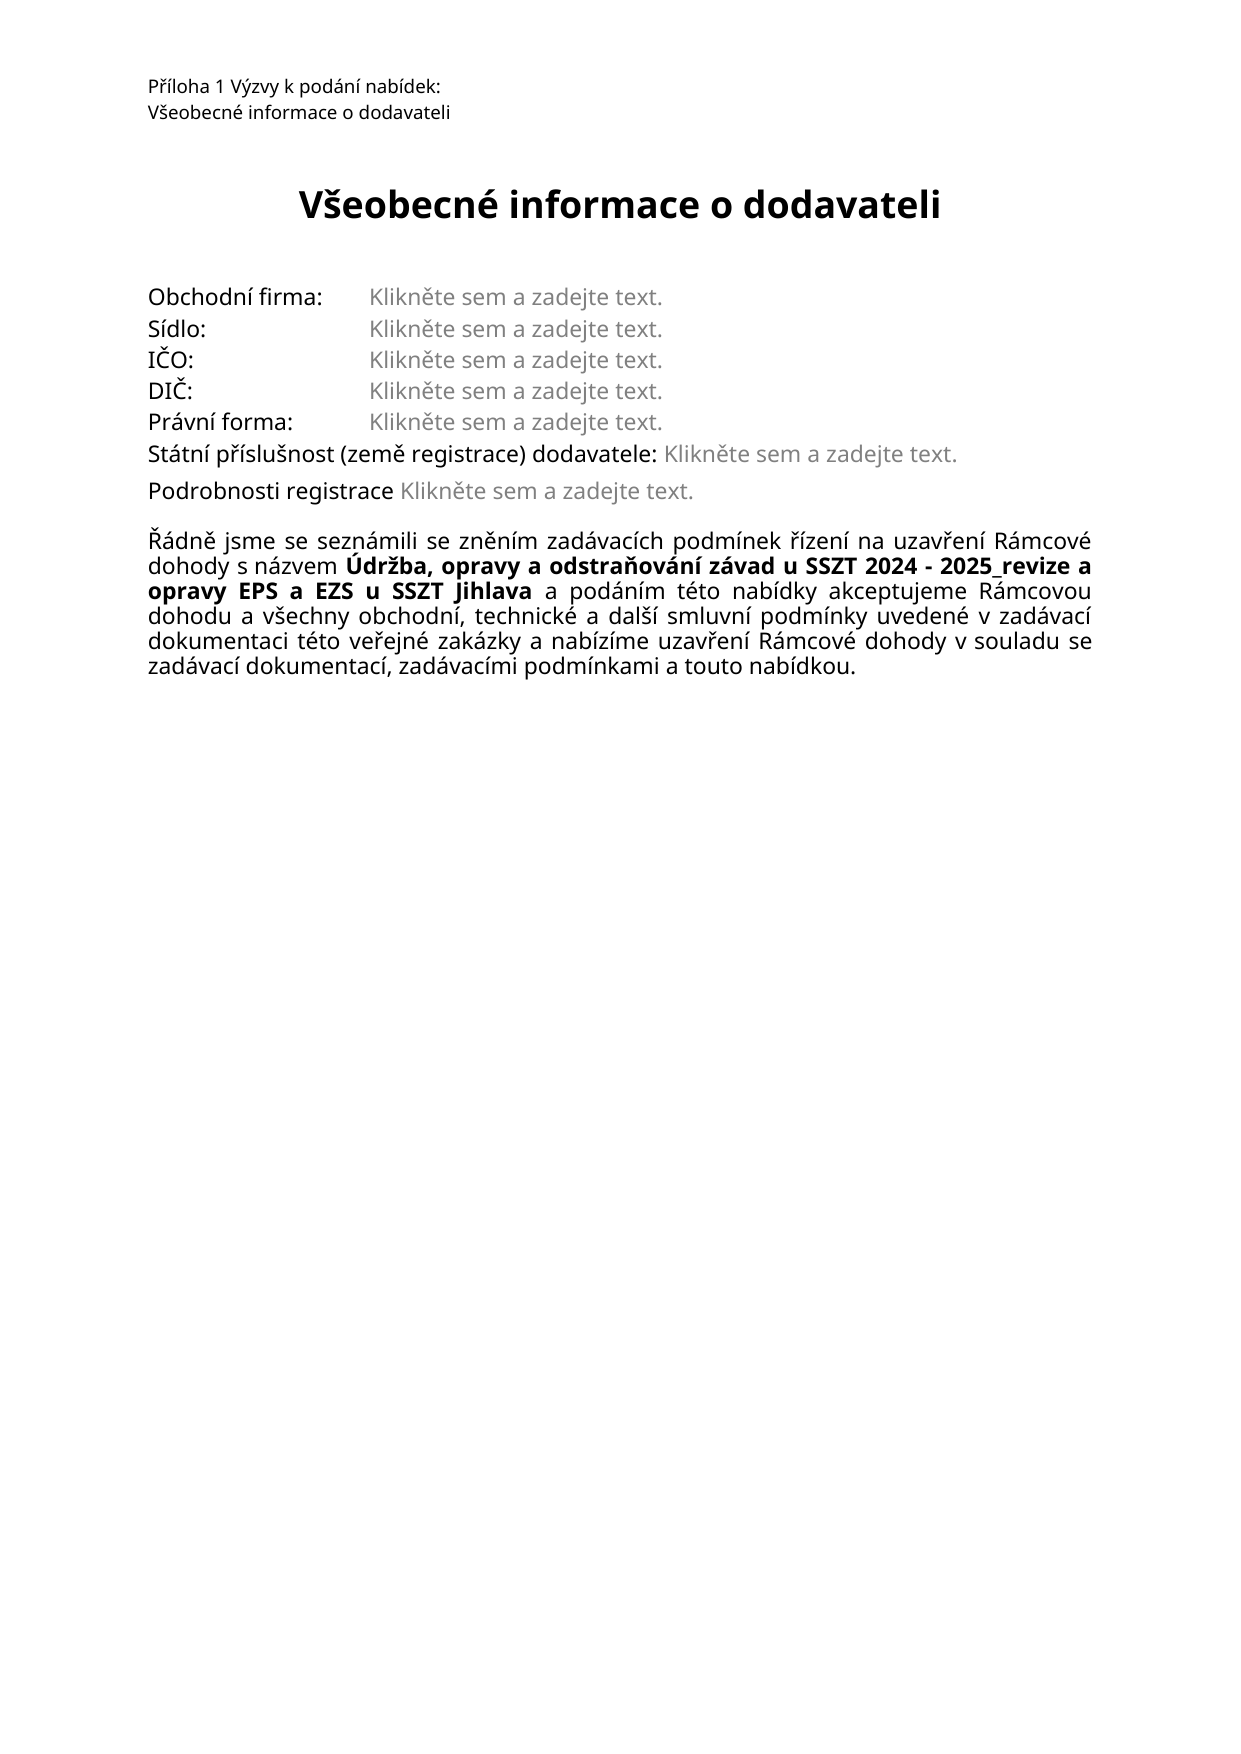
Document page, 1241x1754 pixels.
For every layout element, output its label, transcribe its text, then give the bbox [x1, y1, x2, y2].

text DIČ: [148, 379, 1093, 404]
text IČO: [148, 348, 1093, 373]
title Všeobecné informace o dodavateli [148, 178, 1093, 229]
text Právní forma: [148, 411, 1093, 436]
text Státní příslušnost (země registrace) dodavatele: [148, 442, 1093, 467]
text Řádně jsme se seznámili se zněním zadávacích podmínek řízení na uzavření Rámcové dohody s názvem Údržba, opravy a odstraňování závad u SSZT 2024 - 2025_revize a opravy EPS a EZS u SSZT Jihlava a podáním této nabídky akceptujeme Rámcovou dohodu a všechny obchodní, technické a další smluvní podmínky uvedené v zadávací dokumentaci této veřejné zakázky a nabízíme uzavření Rámcové dohody v souladu se zadávací dokumentací, zadávacími podmínkami a touto nabídkou. [148, 529, 1093, 679]
text Podrobnosti registrace [148, 479, 1093, 504]
text Obchodní firma: [148, 286, 1093, 311]
text Sídlo: [148, 317, 1093, 342]
